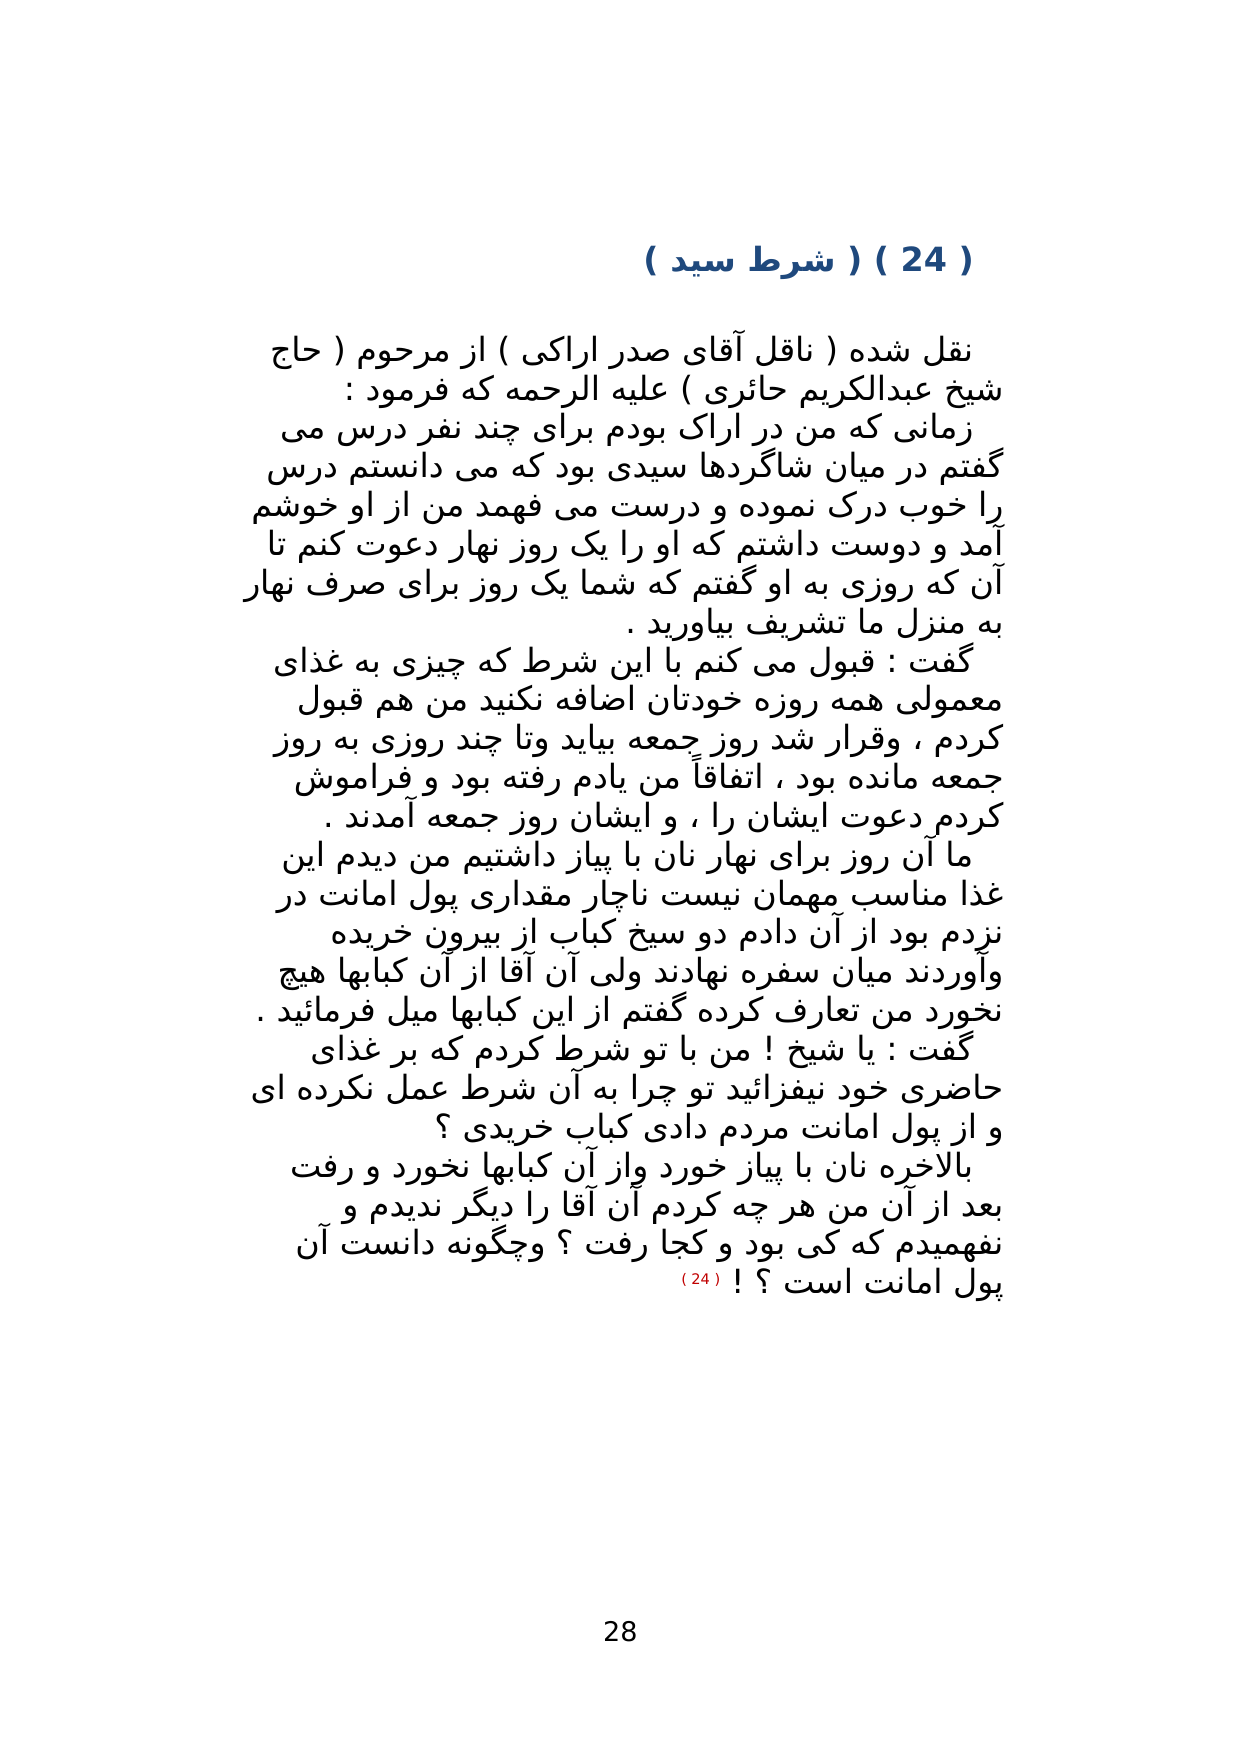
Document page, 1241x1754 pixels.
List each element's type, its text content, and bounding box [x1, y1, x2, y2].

text بالاخره نان با پیاز خورد واز آن کبابها نخورد و رفت بعد از آن من هر چه کردم آن آقا را دیگر ندیدم و نفهمیدم که کی بود و کجا رفت ؟ وچگونه دانست آن پول امانت است ؟ ! ( 24 ) [236, 1146, 1004, 1302]
text ما آن روز برای نهار نان با پیاز داشتیم من دیدم این غذا مناسب مهمان نیست ناچار مقداری پول امانت در نزدم بود از آن دادم دو سیخ کباب از بیرون خریده وآوردند میان سفره نهادند ولی آن آقا از آن کبابها هیچ نخورد من تعارف کرده گفتم از این کبابها میل فرمائید . [236, 835, 1004, 1029]
subtitle ( 24 ) ( شرط سید ) [236, 241, 1004, 279]
text گفت : قبول می کنم با این شرط که چیزی به غذای معمولی همه روزه خودتان اضافه نکنید من هم قبول کردم ، وقرار شد روز جمعه بیاید وتا چند روزی به روز جمعه مانده بود ، اتفاقاً من یادم رفته بود و فراموش کردم دعوت ایشان را ، و ایشان روز جمعه آمدند . [236, 641, 1004, 835]
text زمانی که من در اراک بودم برای چند نفر درس می گفتم در میان شاگردها سیدی بود که می دانستم درس را خوب درک نموده و درست می فهمد من از او خوشم آمد و دوست داشتم که او را یک روز نهار دعوت کنم تا آن که روزی به او گفتم که شما یک روز برای صرف نهار به منزل ما تشریف بیاورید . [236, 408, 1004, 641]
text نقل شده ( ناقل آقای صدر اراکی ) از مرحوم ( حاج شیخ عبدالکریم حائری ) علیه الرحمه که فرمود : [236, 330, 1004, 408]
text گفت : یا شیخ ! من با تو شرط کردم که بر غذای حاضری خود نیفزائید تو چرا به آن شرط عمل نکرده ای و از پول امانت مردم دادی کباب خریدی ؟ [236, 1029, 1004, 1146]
